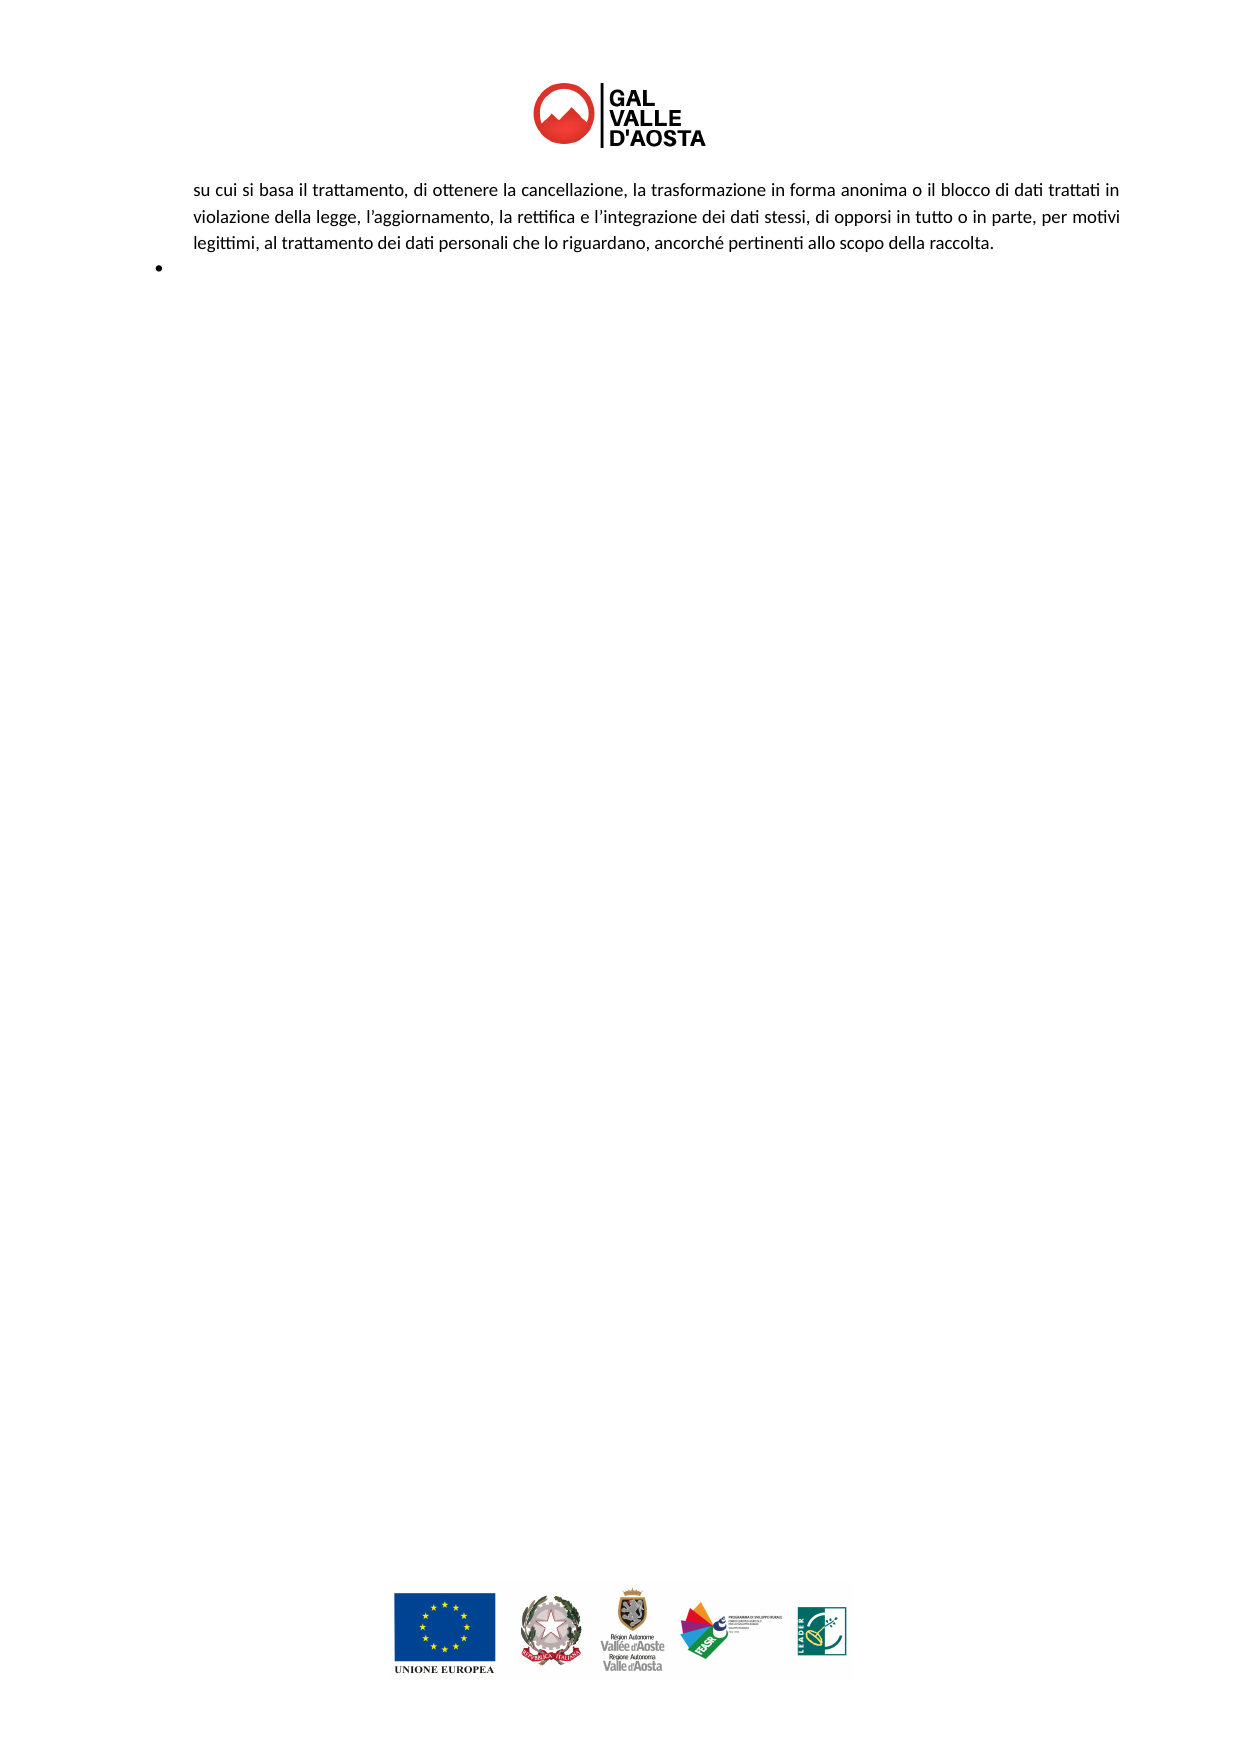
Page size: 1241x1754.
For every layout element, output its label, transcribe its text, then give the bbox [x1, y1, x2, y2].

picture [531, 73, 709, 154]
picture [386, 1582, 854, 1680]
